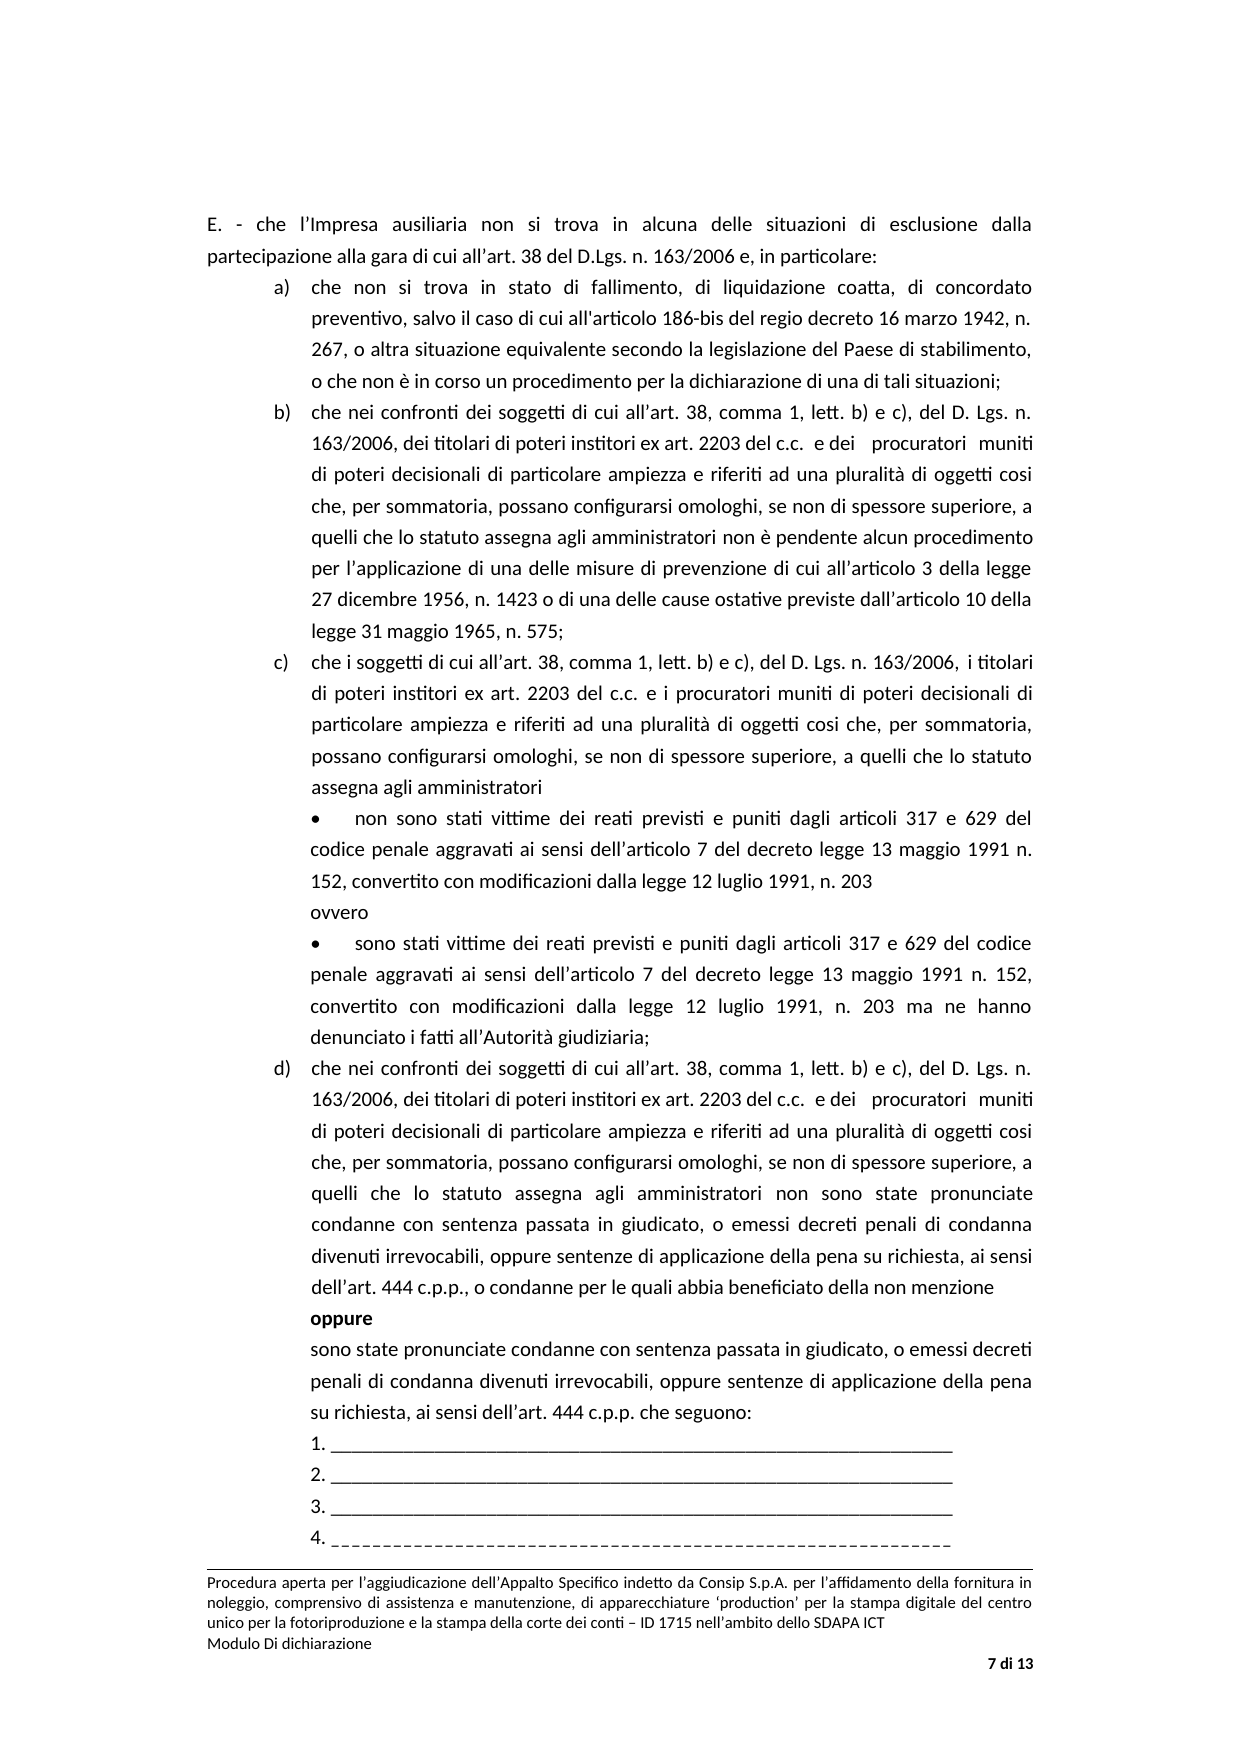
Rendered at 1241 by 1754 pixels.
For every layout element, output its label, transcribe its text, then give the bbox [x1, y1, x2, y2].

text • sono stati vittime dei reati previsti e puniti dagli articoli 317 e 629 del codice penale aggravati ai sensi dell’articolo 7 del decreto legge 13 maggio 1991 n. 152, convertito con modificazioni dalla legge 12 luglio 1991, n. 203 ma ne hanno denunciato i fatti all’Autorità giudiziaria; [310, 926, 1033, 1051]
text E. - che l’Impresa ausiliaria non si trova in alcuna delle situazioni di esclusione dalla partecipazione alla gara di cui all’art. 38 del D.Lgs. n. 163/2006 e, in particolare: [207, 207, 1033, 269]
text oppure [310, 1301, 1033, 1332]
text 2. ____________________________________________________________ [310, 1457, 1033, 1488]
list • non sono stati vittime dei reati previsti e puniti dagli articoli 317 e 629 del codice penale aggravati ai sensi dell’articolo 7 del decreto legge 13 maggio 1991 n. 152, convertito con modificazioni dalla legge 12 luglio 1991, n. 203 [310, 801, 1033, 894]
text 4. ____________________________________________________________ [310, 1519, 1033, 1551]
text 1. ____________________________________________________________ [310, 1426, 1033, 1457]
list che nei confronti dei soggetti di cui all’art. 38, comma 1, lett. b) e c), del D. Lgs. n. 163/2006, dei titolari di poteri institori ex art. 2203 del c.c. e dei procuratori muniti di poteri decisionali di particolare ampiezza e riferiti ad una pluralità di oggetti cosi che, per sommatoria, possano configurarsi omologhi, se non di spessore superiore, a quelli che lo statuto assegna agli amministratori non è pendente alcun procedimento per l’applicazione di una delle misure di prevenzione di cui all’articolo 3 della legge 27 dicembre 1956, n. 1423 o di una delle cause ostative previste dall’articolo 10 della legge 31 maggio 1965, n. 575; [274, 394, 1033, 644]
list che i soggetti di cui all’art. 38, comma 1, lett. b) e c), del D. Lgs. n. 163/2006, i titolari di poteri institori ex art. 2203 del c.c. e i procuratori muniti di poteri decisionali di particolare ampiezza e riferiti ad una pluralità di oggetti cosi che, per sommatoria, possano configurarsi omologhi, se non di spessore superiore, a quelli che lo statuto assegna agli amministratori [274, 644, 1033, 801]
text 3. ____________________________________________________________ [310, 1488, 1033, 1519]
list che non si trova in stato di fallimento, di liquidazione coatta, di concordato preventivo, salvo il caso di cui all'articolo 186-bis del regio decreto 16 marzo 1942, n. 267, o altra situazione equivalente secondo la legislazione del Paese di stabilimento, o che non è in corso un procedimento per la dichiarazione di una di tali situazioni; [274, 269, 1033, 394]
text ovvero [310, 894, 1033, 926]
text sono state pronunciate condanne con sentenza passata in giudicato, o emessi decreti penali di condanna divenuti irrevocabili, oppure sentenze di applicazione della pena su richiesta, ai sensi dell’art. 444 c.p.p. che seguono: [310, 1332, 1033, 1426]
list che nei confronti dei soggetti di cui all’art. 38, comma 1, lett. b) e c), del D. Lgs. n. 163/2006, dei titolari di poteri institori ex art. 2203 del c.c. e dei procuratori muniti di poteri decisionali di particolare ampiezza e riferiti ad una pluralità di oggetti cosi che, per sommatoria, possano configurarsi omologhi, se non di spessore superiore, a quelli che lo statuto assegna agli amministratori non sono state pronunciate condanne con sentenza passata in giudicato, o emessi decreti penali di condanna divenuti irrevocabili, oppure sentenze di applicazione della pena su richiesta, ai sensi dell’art. 444 c.p.p., o condanne per le quali abbia beneficiato della non menzione [274, 1051, 1033, 1301]
